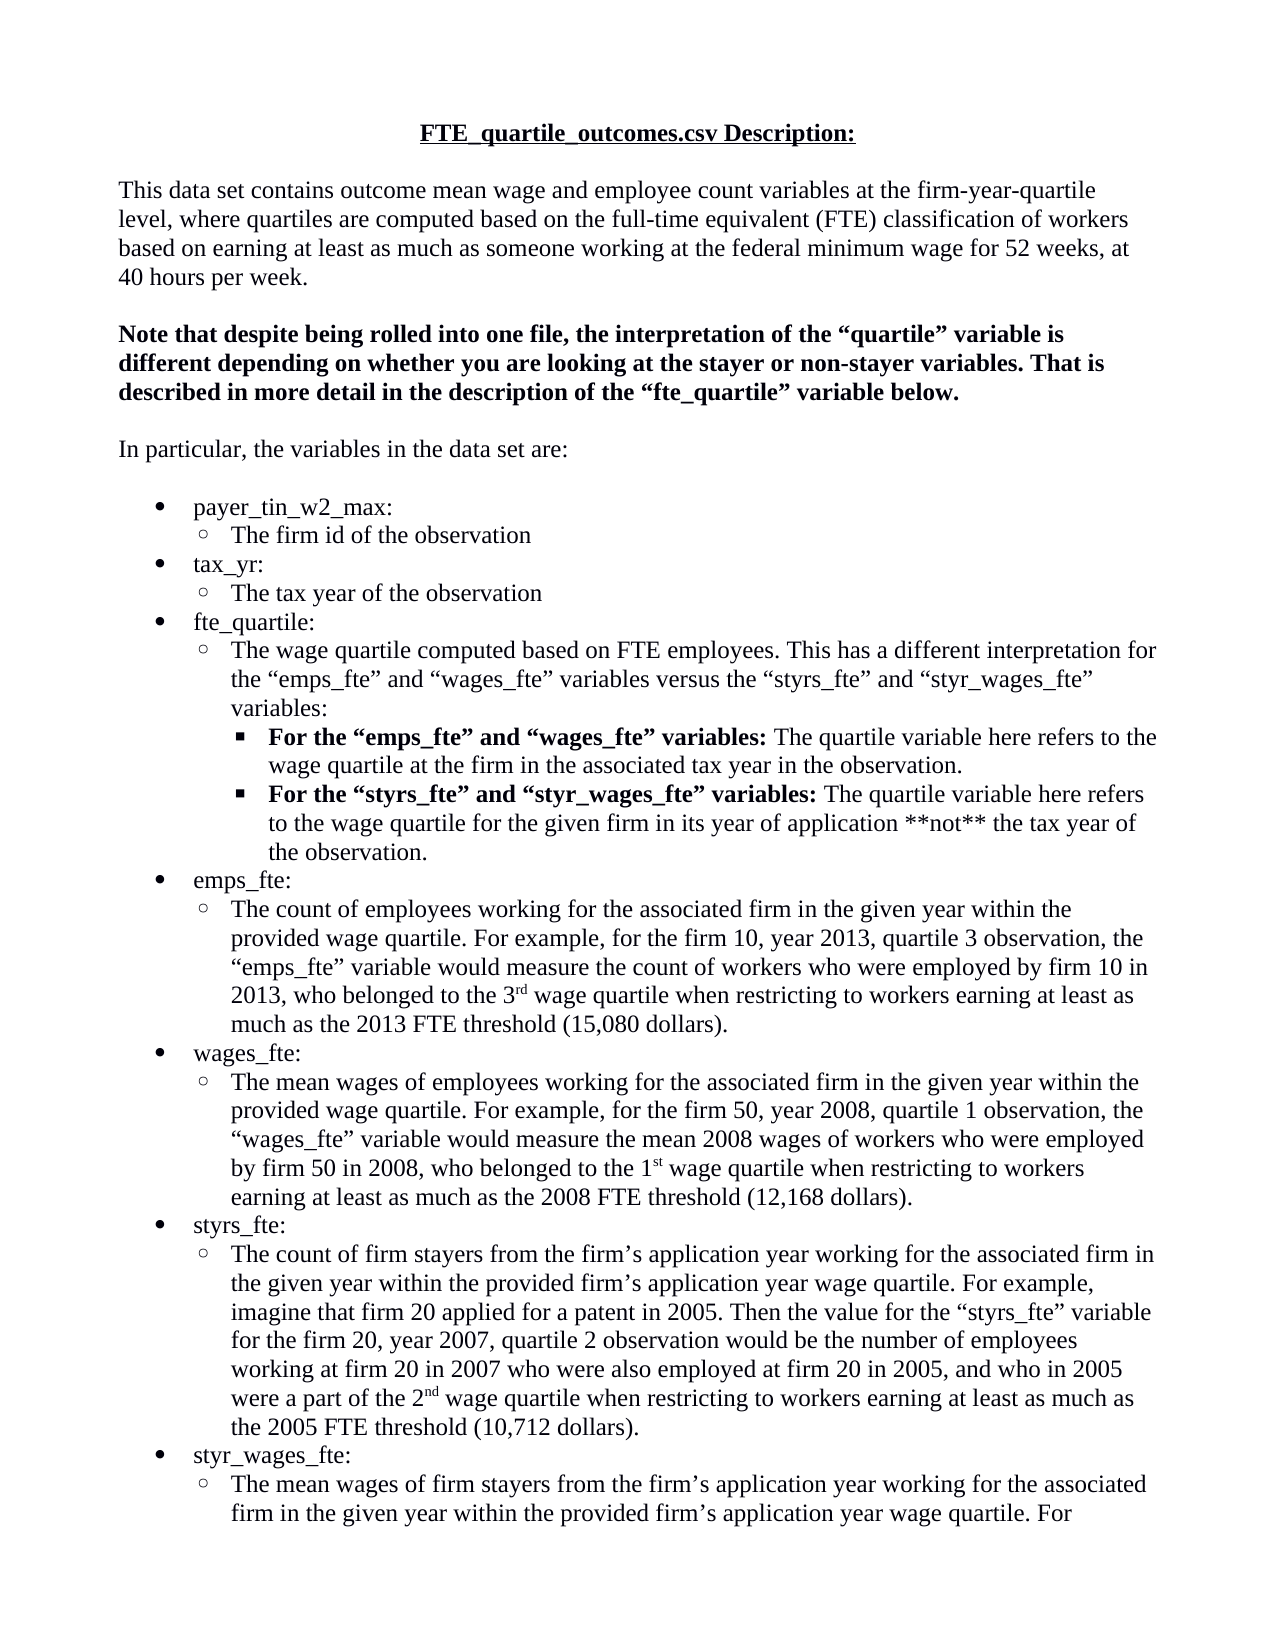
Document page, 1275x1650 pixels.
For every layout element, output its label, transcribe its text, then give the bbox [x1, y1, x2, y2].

list The tax year of the observation [193, 578, 1157, 607]
list payer_tin_w2_max: [156, 492, 1157, 521]
list emps_fte: [156, 866, 1157, 894]
list For the “styrs_fte” and “styr_wages_fte” variables: The quartile variable here refers to the wage quartile for the given firm in its year of application **not** the tax year of the observation. [231, 779, 1157, 866]
list styrs_fte: [156, 1211, 1157, 1239]
list styr_wages_fte: [156, 1441, 1157, 1469]
text In particular, the variables in the data set are: [118, 434, 1157, 463]
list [193, 1469, 1157, 1527]
text FTE_quartile_outcomes.csv Description: [118, 118, 1157, 147]
text Note that despite being rolled into one file, the interpretation of the “quartile” variable is different depending on whether you are looking at the stayer or non-stayer variables. That is described in more detail in the description of the “fte_quartile” variable below. [118, 319, 1157, 406]
list For the “emps_fte” and “wages_fte” variables: The quartile variable here refers to the wage quartile at the firm in the associated tax year in the observation. [231, 722, 1157, 779]
text This data set contains outcome mean wage and employee count variables at the firm-year-quartile level, where quartiles are computed based on the full-time equivalent (FTE) classification of workers based on earning at least as much as someone working at the federal minimum wage for 52 weeks, at 40 hours per week. [118, 176, 1157, 291]
list wages_fte: [156, 1038, 1157, 1067]
list The count of employees working for the associated firm in the given year within the provided wage quartile. For example, for the firm 10, year 2013, quartile 3 observation, the “emps_fte” variable would measure the count of workers who were employed by firm 10 in 2013, who belonged to the 3rd wage quartile when restricting to workers earning at least as much as the 2013 FTE threshold (15,080 dollars). [193, 894, 1157, 1038]
list The count of firm stayers from the firm’s application year working for the associated firm in the given year within the provided firm’s application year wage quartile. For example, imagine that firm 20 applied for a patent in 2005. Then the value for the “styrs_fte” variable for the firm 20, year 2007, quartile 2 observation would be the number of employees working at firm 20 in 2007 who were also employed at firm 20 in 2005, and who in 2005 were a part of the 2nd wage quartile when restricting to workers earning at least as much as the 2005 FTE threshold (10,712 dollars). [193, 1239, 1157, 1441]
list fte_quartile: [156, 607, 1157, 636]
list The firm id of the observation [193, 521, 1157, 549]
list tax_yr: [156, 549, 1157, 578]
list The wage quartile computed based on FTE employees. This has a different interpretation for the “emps_fte” and “wages_fte” variables versus the “styrs_fte” and “styr_wages_fte” variables: [193, 636, 1157, 722]
list The mean wages of employees working for the associated firm in the given year within the provided wage quartile. For example, for the firm 50, year 2008, quartile 1 observation, the “wages_fte” variable would measure the mean 2008 wages of workers who were employed by firm 50 in 2008, who belonged to the 1st wage quartile when restricting to workers earning at least as much as the 2008 FTE threshold (12,168 dollars). [193, 1067, 1157, 1211]
